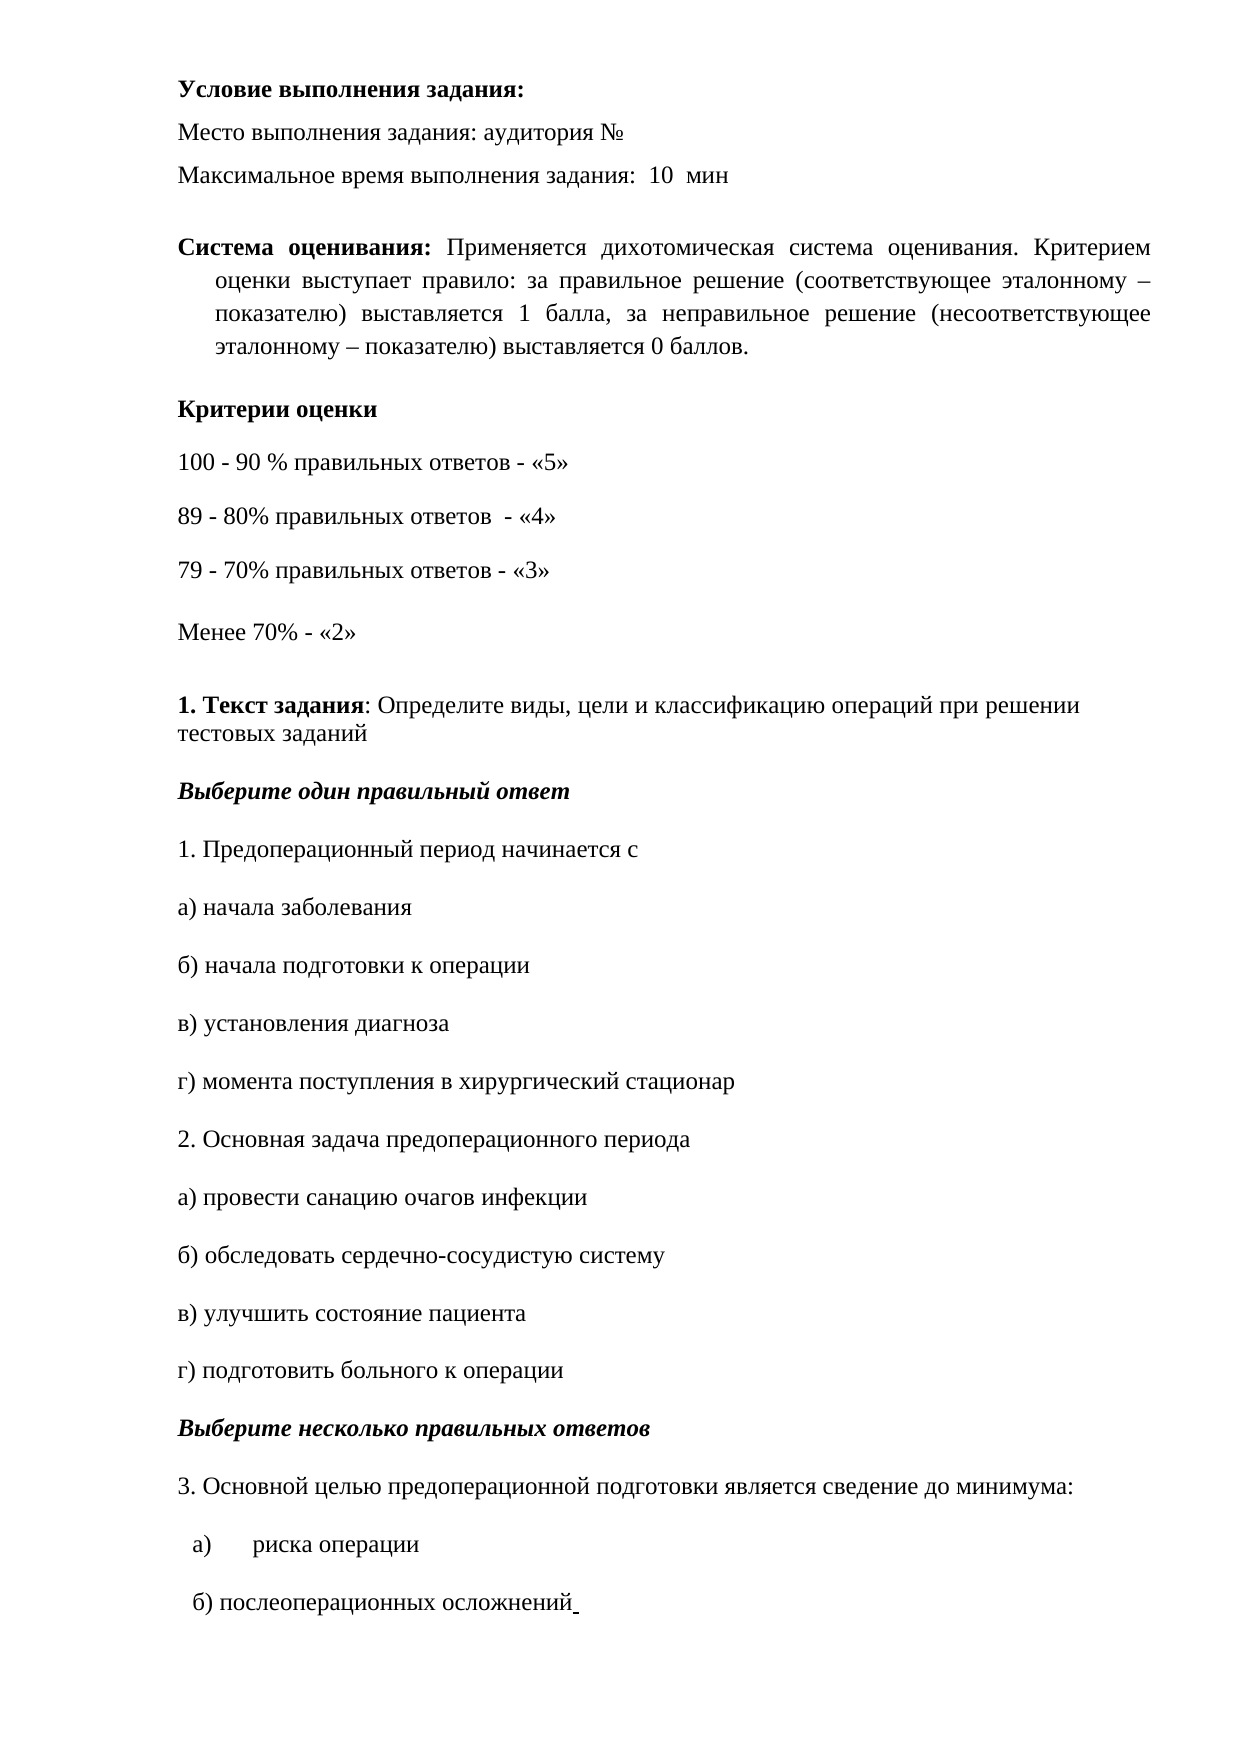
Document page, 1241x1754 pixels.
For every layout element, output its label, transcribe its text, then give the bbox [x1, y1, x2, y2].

text Менее 70% - «2» [177, 617, 1152, 646]
text Выберите один правильный ответ [177, 776, 1152, 805]
text Максимальное время выполнения задания: 10 мин [177, 160, 1152, 189]
text в) установления диагноза [177, 1008, 1152, 1037]
text 2. Основная задача предоперационного периода [177, 1124, 1152, 1153]
text г) подготовить больного к операции [177, 1356, 1152, 1384]
text б) послеоперационных осложнений [192, 1587, 1152, 1616]
text б) начала подготовки к операции [177, 950, 1152, 979]
text 89 - 80% правильных ответов - «4» [177, 501, 1152, 530]
text Условие выполнения задания: [177, 74, 1152, 103]
text б) обследовать сердечно-сосудистую систему [177, 1240, 1152, 1268]
text г) момента поступления в хирургический стационар [177, 1066, 1152, 1095]
list риска операции [192, 1529, 1152, 1558]
text в) улучшить состояние пациента [177, 1298, 1152, 1326]
text 3. Основной целью предоперационной подготовки является сведение до минимума: [177, 1471, 1152, 1500]
text 1. Предоперационный период начинается с [177, 834, 1152, 863]
text 79 - 70% правильных ответов - «3» [177, 555, 1152, 584]
text а) начала заболевания [177, 892, 1152, 921]
text 1. Текст задания: Определите виды, цели и классификацию операций при решении тестовых заданий [177, 690, 1152, 747]
text Критерии оценки [177, 394, 1152, 422]
text Система оценивания: Применяется дихотомическая система оценивания. Критерием оценки выступает правило: за правильное решение (соответствующее эталонному – показателю) выставляется 1 балла, за неправильное решение (несоответствующее эталонному – показателю) выставляется 0 баллов. [177, 232, 1152, 360]
text Место выполнения задания: аудитория № [177, 117, 1152, 146]
text Выберите несколько правильных ответов [177, 1413, 1152, 1442]
text 100 - 90 % правильных ответов - «5» [177, 447, 1152, 476]
text а) провести санацию очагов инфекции [177, 1182, 1152, 1211]
